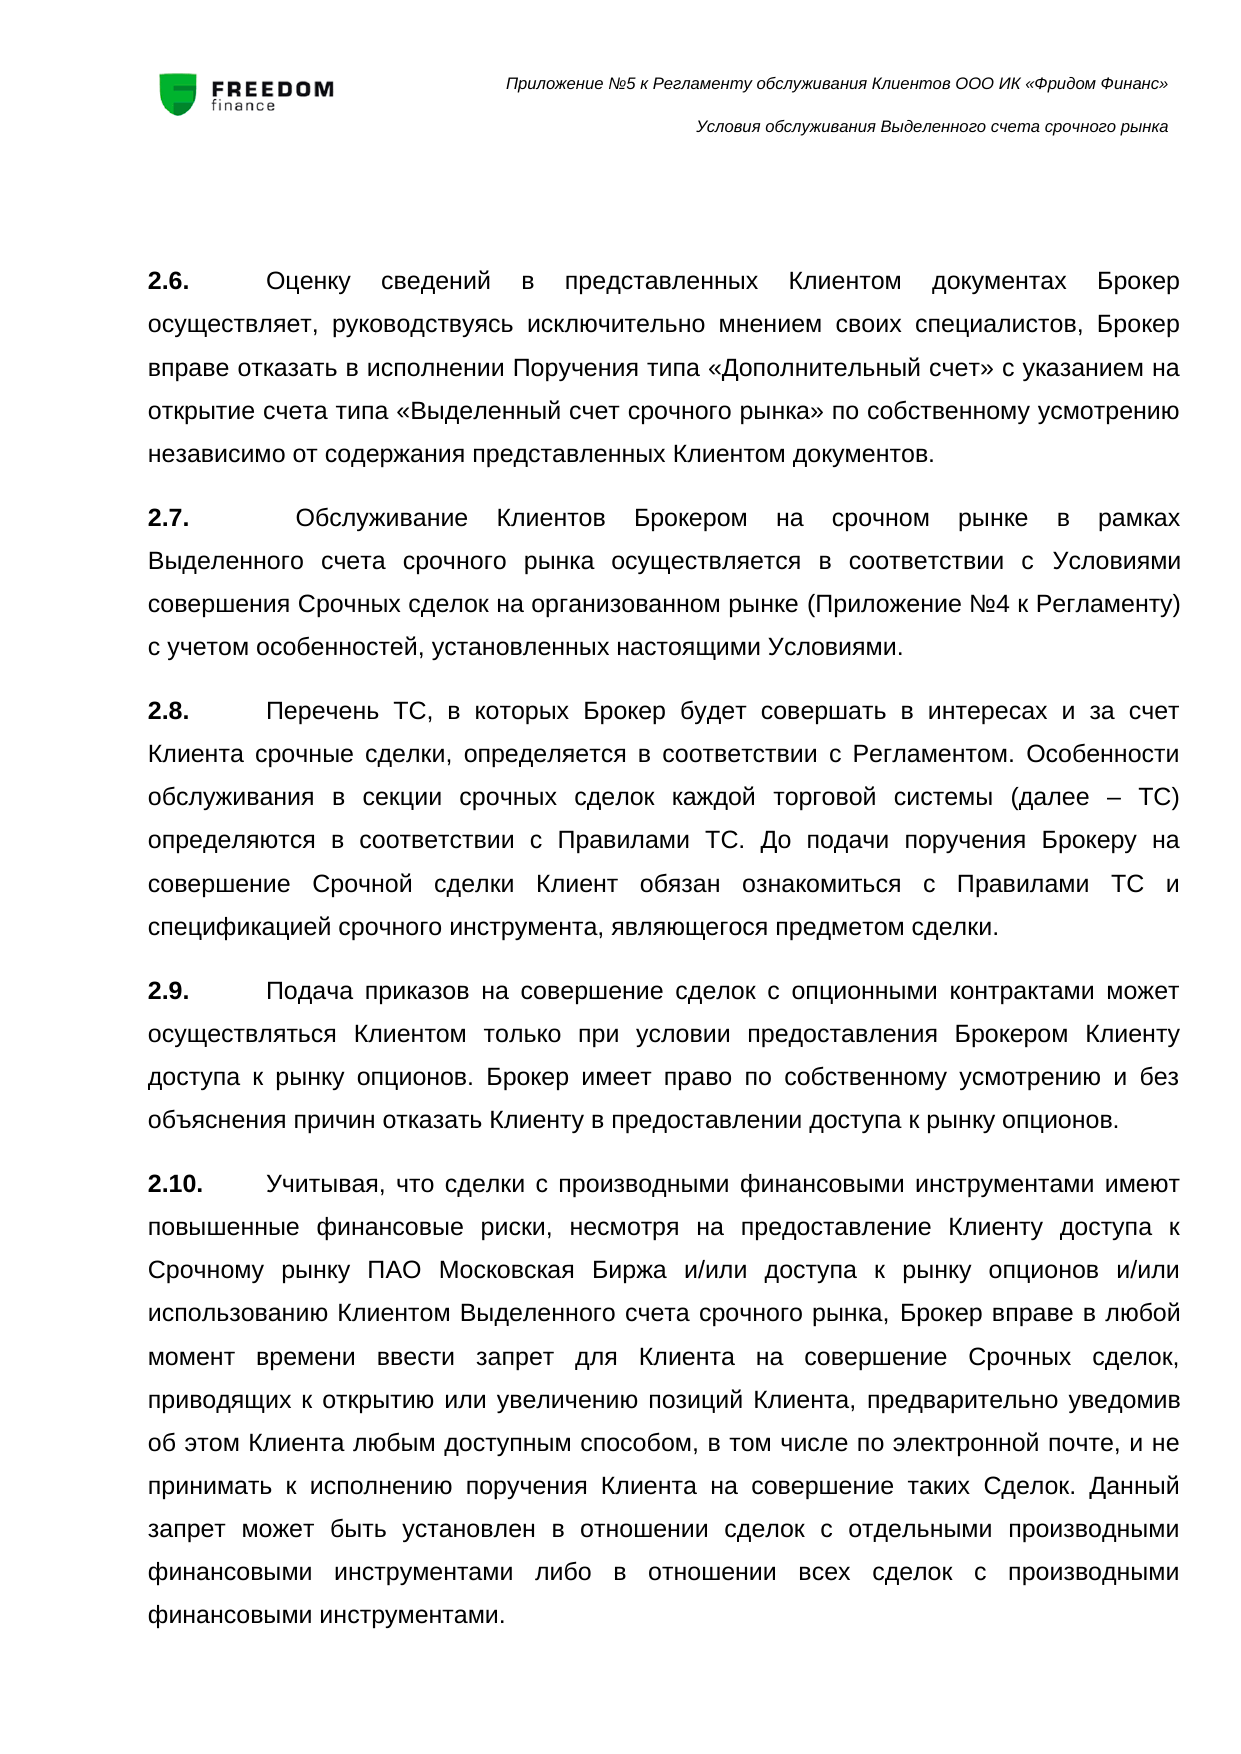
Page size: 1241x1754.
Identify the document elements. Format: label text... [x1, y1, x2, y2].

text Обслуживание Клиентов Брокером на срочном рынке в рамках Выделенного счета срочного рынка осуществляется в соответствии с Условиями совершения Срочных сделок на организованном рынке (Приложение №4 к Регламенту) с учетом особенностей, установленных настоящими Условиями. [148, 503, 1181, 661]
text Оценку сведений в представленных Клиентом документах Брокер осуществляет, руководствуясь исключительно мнением своих специалистов, Брокер вправе отказать в исполнении Поручения типа «Дополнительный счет» с указанием на открытие счета типа «Выделенный счет срочного рынка» по собственному усмотрению независимо от содержания представленных Клиентом документов. [148, 266, 1181, 467]
text Подача приказов на совершение сделок с опционными контрактами может осуществляться Клиентом только при условии предоставления Брокером Клиенту доступа к рынку опционов. Брокер имеет право по собственному усмотрению и без объяснения причин отказать Клиенту в предоставлении доступа к рынку опционов. [148, 976, 1181, 1134]
text Перечень ТС, в которых Брокер будет совершать в интересах и за счет Клиента срочные сделки, определяется в соответствии с Регламентом. Особенности обслуживания в секции срочных сделок каждой торговой системы (далее – ТС) определяются в соответствии с Правилами ТС. До подачи поручения Брокеру на совершение Срочной сделки Клиент обязан ознакомиться с Правилами ТС и спецификацией срочного инструмента, являющегося предметом сделки. [148, 696, 1181, 940]
picture [158, 73, 337, 116]
text Учитывая, что сделки с производными финансовыми инструментами имеют повышенные финансовые риски, несмотря на предоставление Клиенту доступа к Срочному рынку ПАО Московская Биржа и/или доступа к рынку опционов и/или использованию Клиентом Выделенного счета срочного рынка, Брокер вправе в любой момент времени ввести запрет для Клиента на совершение Срочных сделок, приводящих к открытию или увеличению позиций Клиента, предварительно уведомив об этом Клиента любым доступным способом, в том числе по электронной почте, и не принимать к исполнению поручения Клиента на совершение таких Сделок. Данный запрет может быть установлен в отношении сделок с отдельными производными финансовыми инструментами либо в отношении всех сделок с производными финансовыми инструментами. [148, 1169, 1181, 1629]
